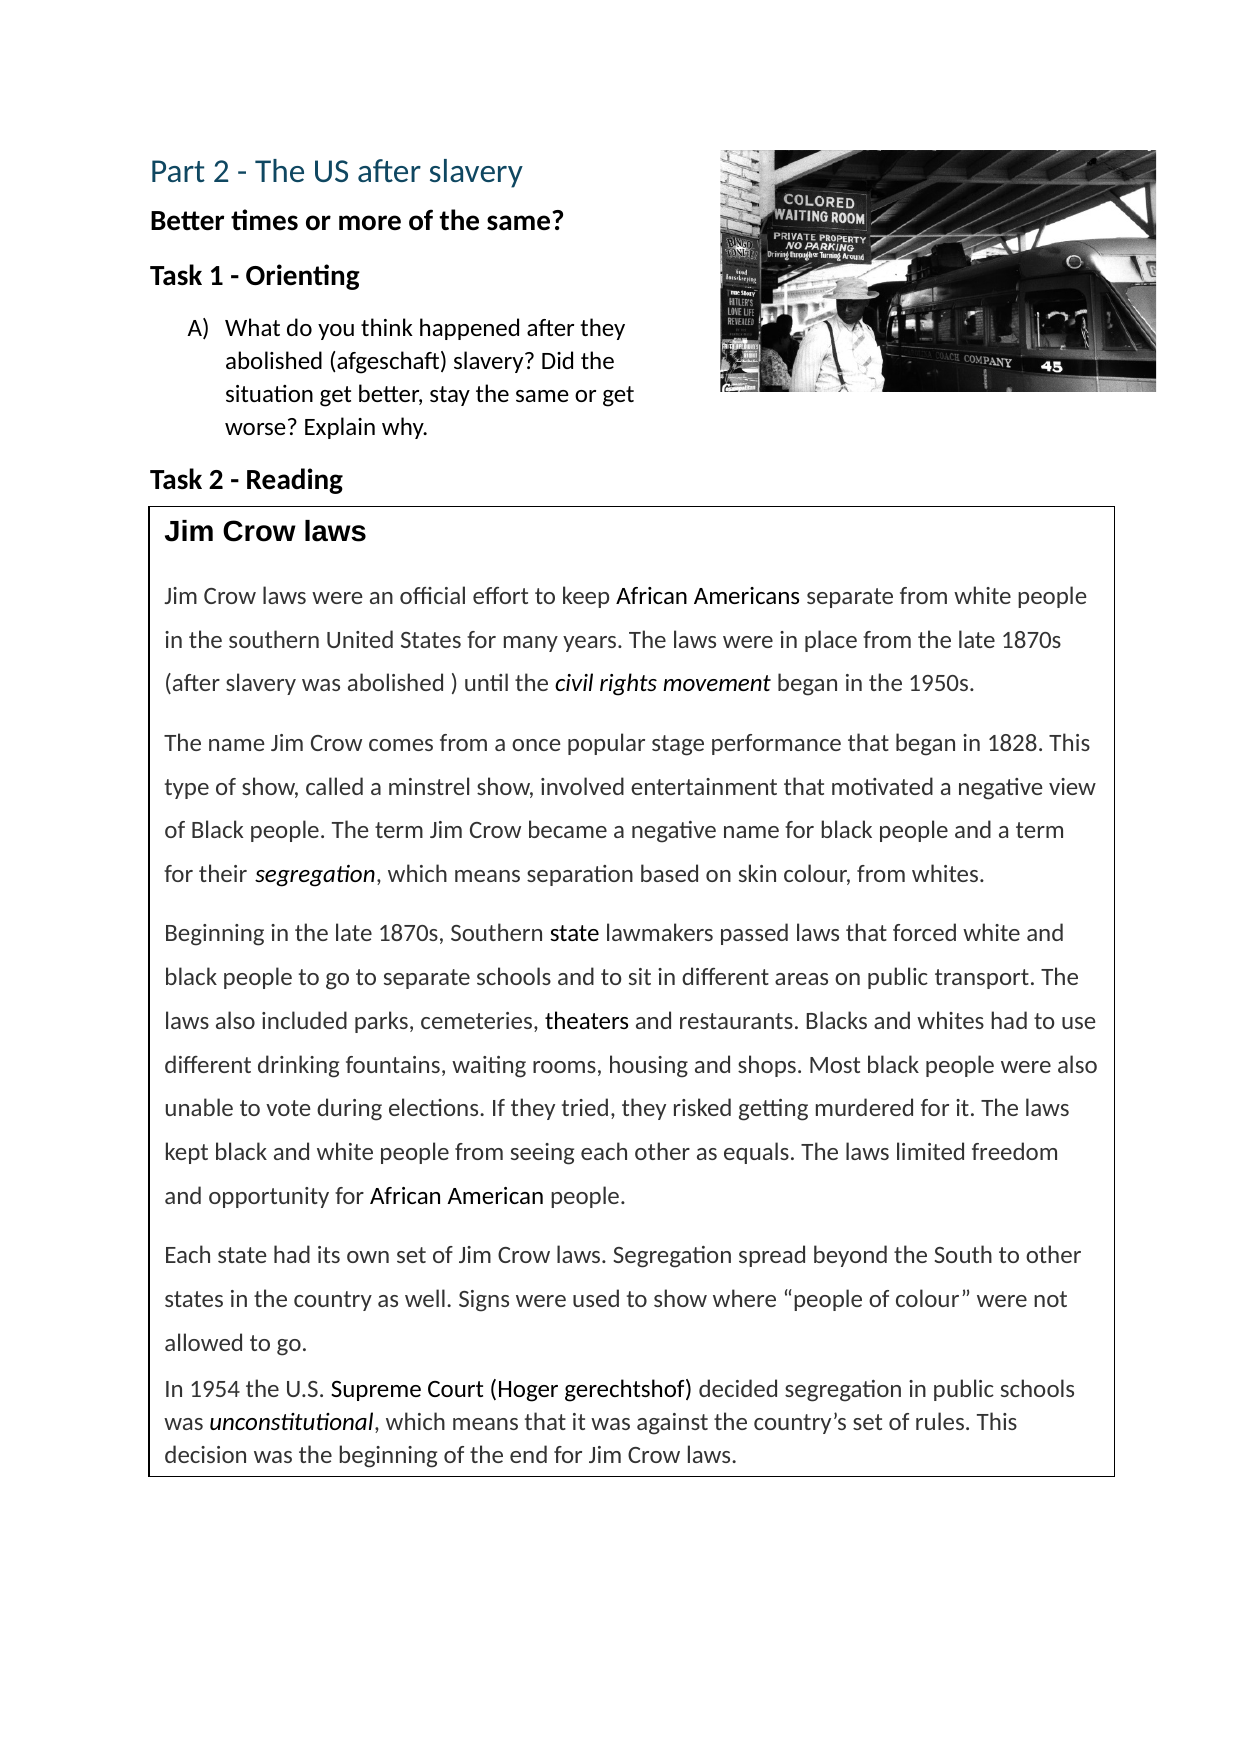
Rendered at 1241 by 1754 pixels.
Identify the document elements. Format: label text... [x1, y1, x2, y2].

text Task 2 - Reading [150, 461, 1090, 496]
list What do you think happened after they abolished (afgeschaft) slavery? Did the situation get better, stay the same or get worse? Explain why. [187, 312, 1090, 442]
picture [718, 150, 1156, 391]
subtitle Part 2 - The US after slavery [150, 150, 718, 191]
text Better times or more of the same? [150, 202, 718, 238]
text Task 1 - Orienting [150, 257, 718, 293]
